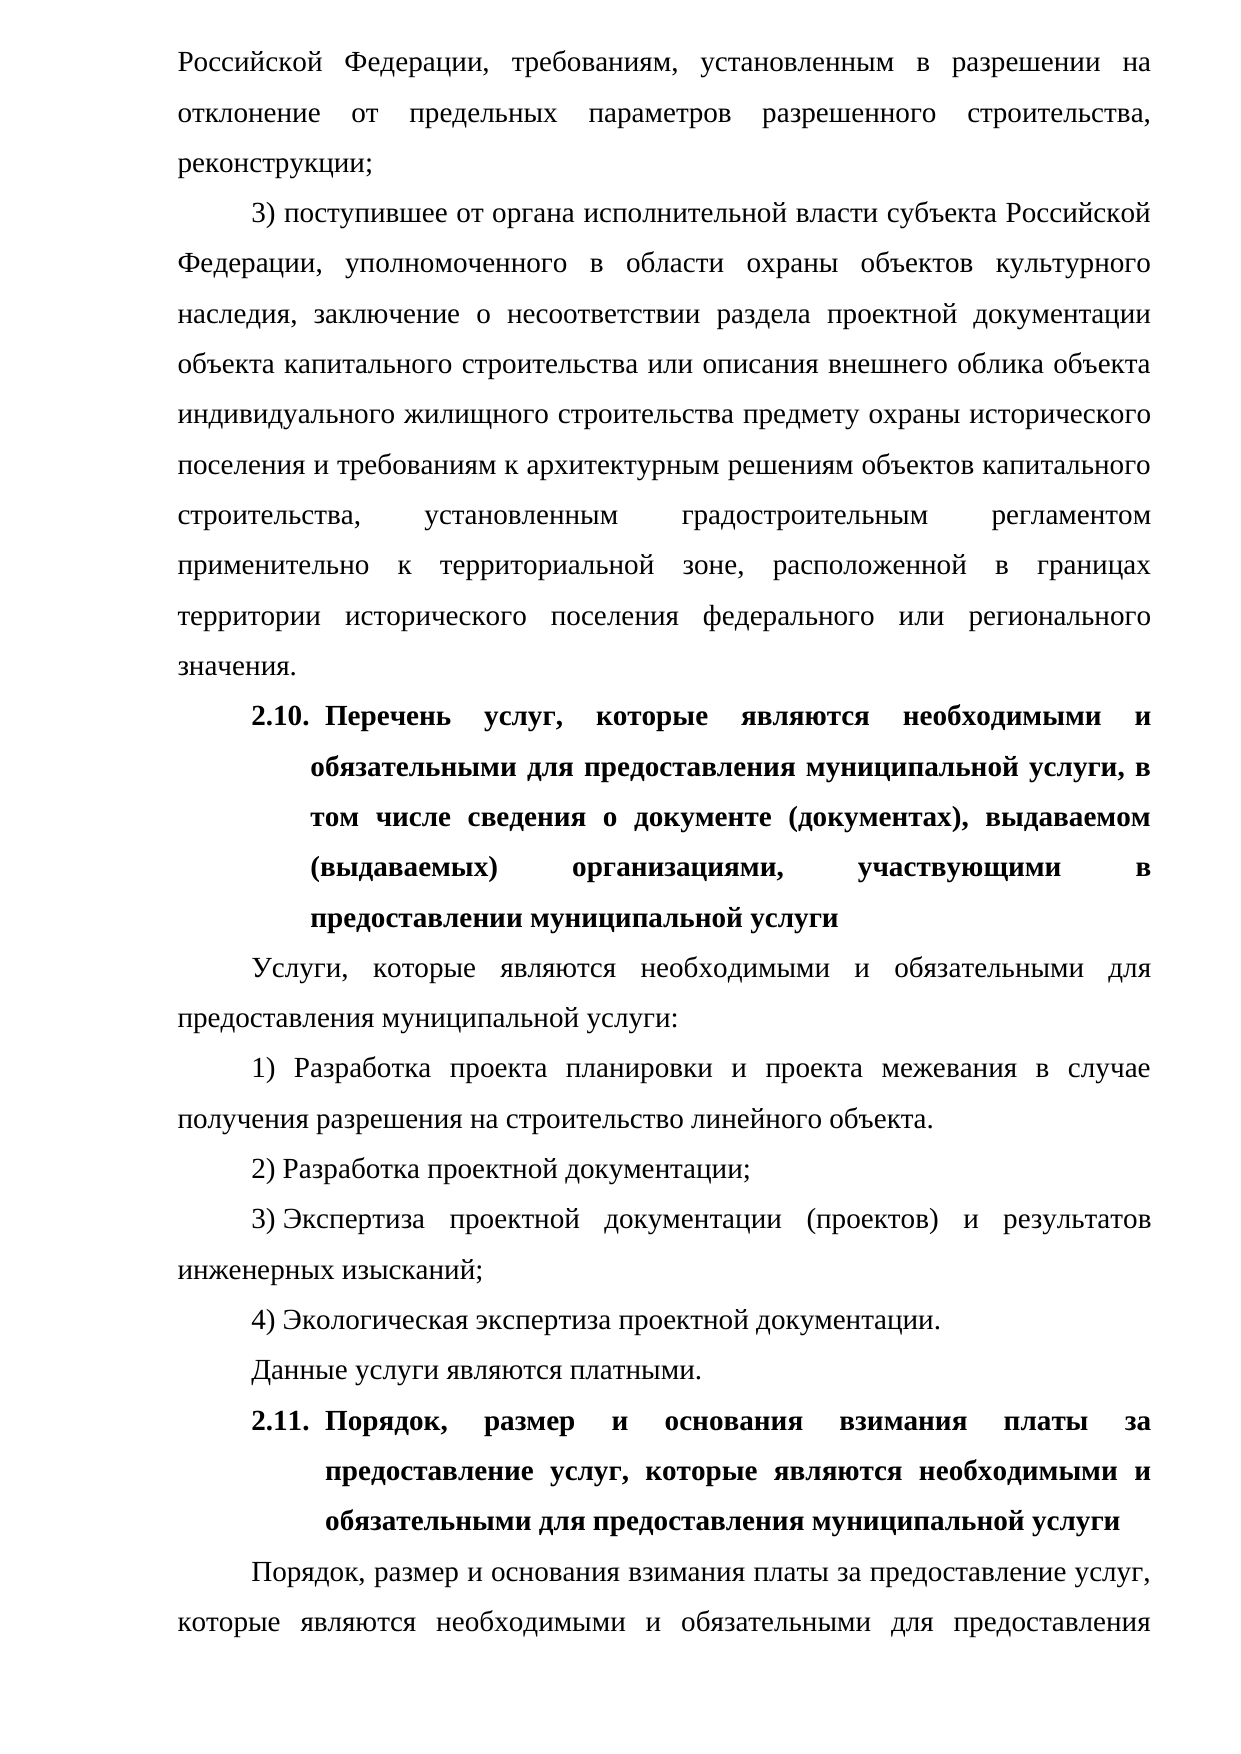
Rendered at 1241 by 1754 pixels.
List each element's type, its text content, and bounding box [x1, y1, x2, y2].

text 2.10. Перечень услуг, которые являются необходимыми и обязательными для предоставления муниципальной услуги, в том числе сведения о документе (документах), выдаваемом (выдаваемых) организациями, участвующими в предоставлении муниципальной услуги [251, 698, 1152, 933]
text 4) Экологическая экспертиза проектной документации. [177, 1302, 1152, 1336]
text 3) поступившее от органа исполнительной власти субъекта Российской Федерации, уполномоченного в области охраны объектов культурного наследия, заключение о несоответствии раздела проектной документации объекта капитального строительства или описания внешнего облика объекта индивидуального жилищного строительства предмету охраны исторического поселения и требованиям к архитектурным решениям объектов капитального строительства, установленным градостроительным регламентом применительно к территориальной зоне, расположенной в границах территории исторического поселения федерального или регионального значения. [177, 195, 1152, 682]
text Данные услуги являются платными. [177, 1352, 1152, 1386]
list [177, 44, 1152, 178]
text 1) Разработка проекта планировки и проекта межевания в случае получения разрешения на строительство линейного объекта. [177, 1051, 1152, 1134]
text 2.11. Порядок, размер и основания взимания платы за предоставление услуг, которые являются необходимыми и обязательными для предоставления муниципальной услуги [251, 1403, 1152, 1537]
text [177, 1554, 1152, 1638]
text 3) Экспертиза проектной документации (проектов) и результатов инженерных изысканий; [177, 1202, 1152, 1285]
text 2) Разработка проектной документации; [177, 1151, 1152, 1185]
text Услуги, которые являются необходимыми и обязательными для предоставления муниципальной услуги: [177, 950, 1152, 1034]
